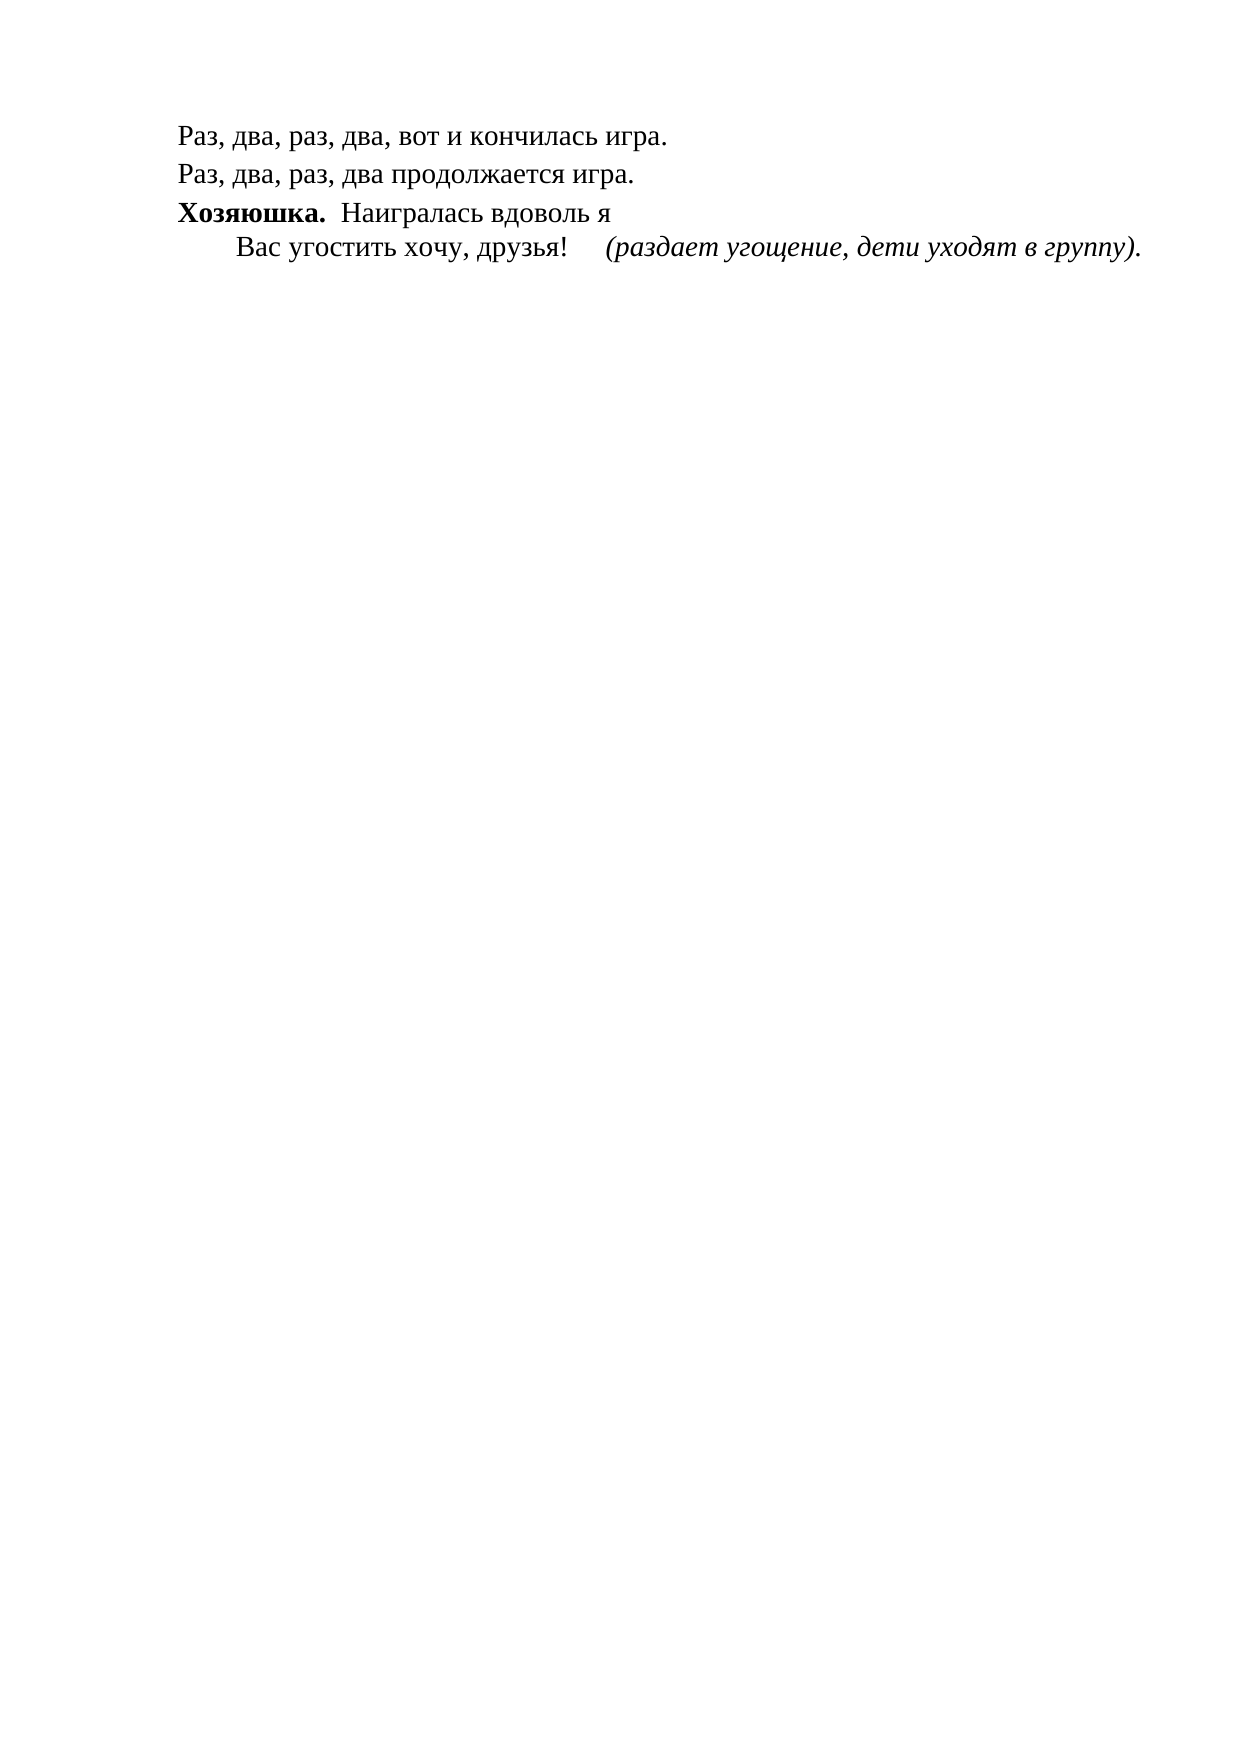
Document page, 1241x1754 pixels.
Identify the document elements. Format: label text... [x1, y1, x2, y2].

text Вас угостить хочу, друзья! (раздает угощение, дети уходят в группу). [177, 229, 1152, 262]
text Раз, два, раз, два, вот и кончилась игра. [177, 118, 1152, 152]
text Раз, два, раз, два продолжается игра. [177, 157, 1152, 190]
text Хозяюшка. Наигралась вдоволь я [177, 195, 1152, 229]
